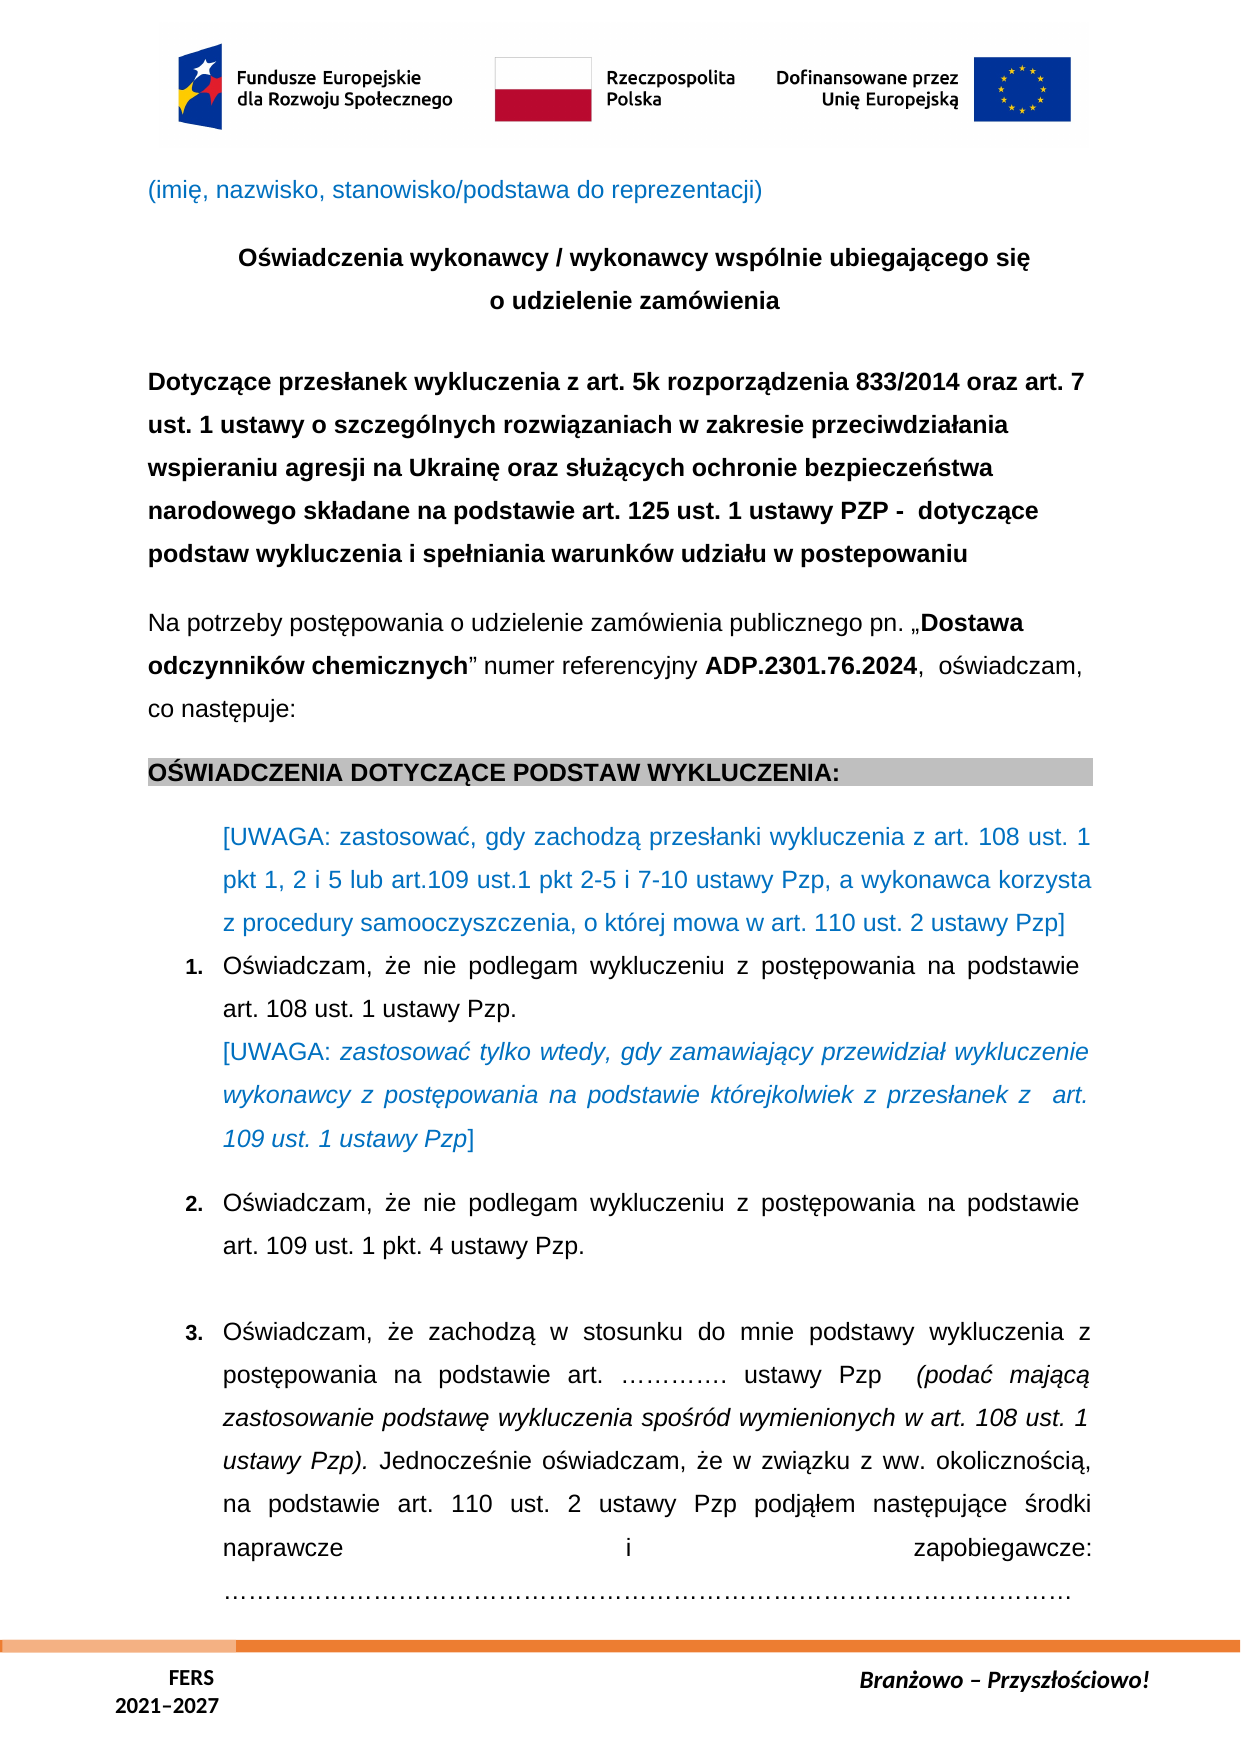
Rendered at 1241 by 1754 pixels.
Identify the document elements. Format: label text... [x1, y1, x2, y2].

text Dotyczące przesłanek wykluczenia z art. 5k rozporządzenia 833/2014 oraz art. 7 ust. 1 ustawy o szczególnych rozwiązaniach w zakresie przeciwdziałania wspieraniu agresji na Ukrainę oraz służących ochronie bezpieczeństwa narodowego składane na podstawie art. 125 ust. 1 ustawy PZP - dotyczące podstaw wykluczenia i spełniania warunków udziału w postepowaniu [148, 367, 1093, 568]
text [UWAGA: zastosować, gdy zachodzą przesłanki wykluczenia z art. 108 ust. 1 pkt 1, 2 i 5 lub art.109 ust.1 pkt 2-5 i 7-10 ustawy Pzp, a wykonawca korzysta z procedury samooczyszczenia, o której mowa w art. 110 ust. 2 ustawy Pzp] [223, 822, 1093, 937]
subtitle Oświadczenia wykonawcy / wykonawcy wspólnie ubiegającego się o udzielenie zamówienia [188, 243, 1081, 315]
list Oświadczam, że nie podlegam wykluczeniu z postępowania na podstawie art. 109 ust. 1 pkt. 4 ustawy Pzp. [185, 1187, 1093, 1259]
picture [157, 22, 1088, 148]
text OŚWIADCZENIA DOTYCZĄCE PODSTAW WYKLUCZENIA: [148, 758, 1093, 786]
list [UWAGA: zastosować tylko wtedy, gdy zamawiający przewidział wykluczenie wykonawcy z postępowania na podstawie którejkolwiek z przesłanek z art. 109 ust. 1 ustawy Pzp] [223, 1037, 1093, 1152]
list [185, 1317, 1093, 1604]
list Oświadczam, że nie podlegam wykluczeniu z postępowania na podstawie art. 108 ust. 1 ustawy Pzp. [185, 951, 1093, 1023]
text Na potrzeby postępowania o udzielenie zamówienia publicznego pn. „Dostawa odczynników chemicznych” numer referencyjny ADP.2301.76.2024, oświadczam, co następuje: [148, 607, 1093, 722]
text (imię, nazwisko, stanowisko/podstawa do reprezentacji) [148, 132, 1093, 204]
